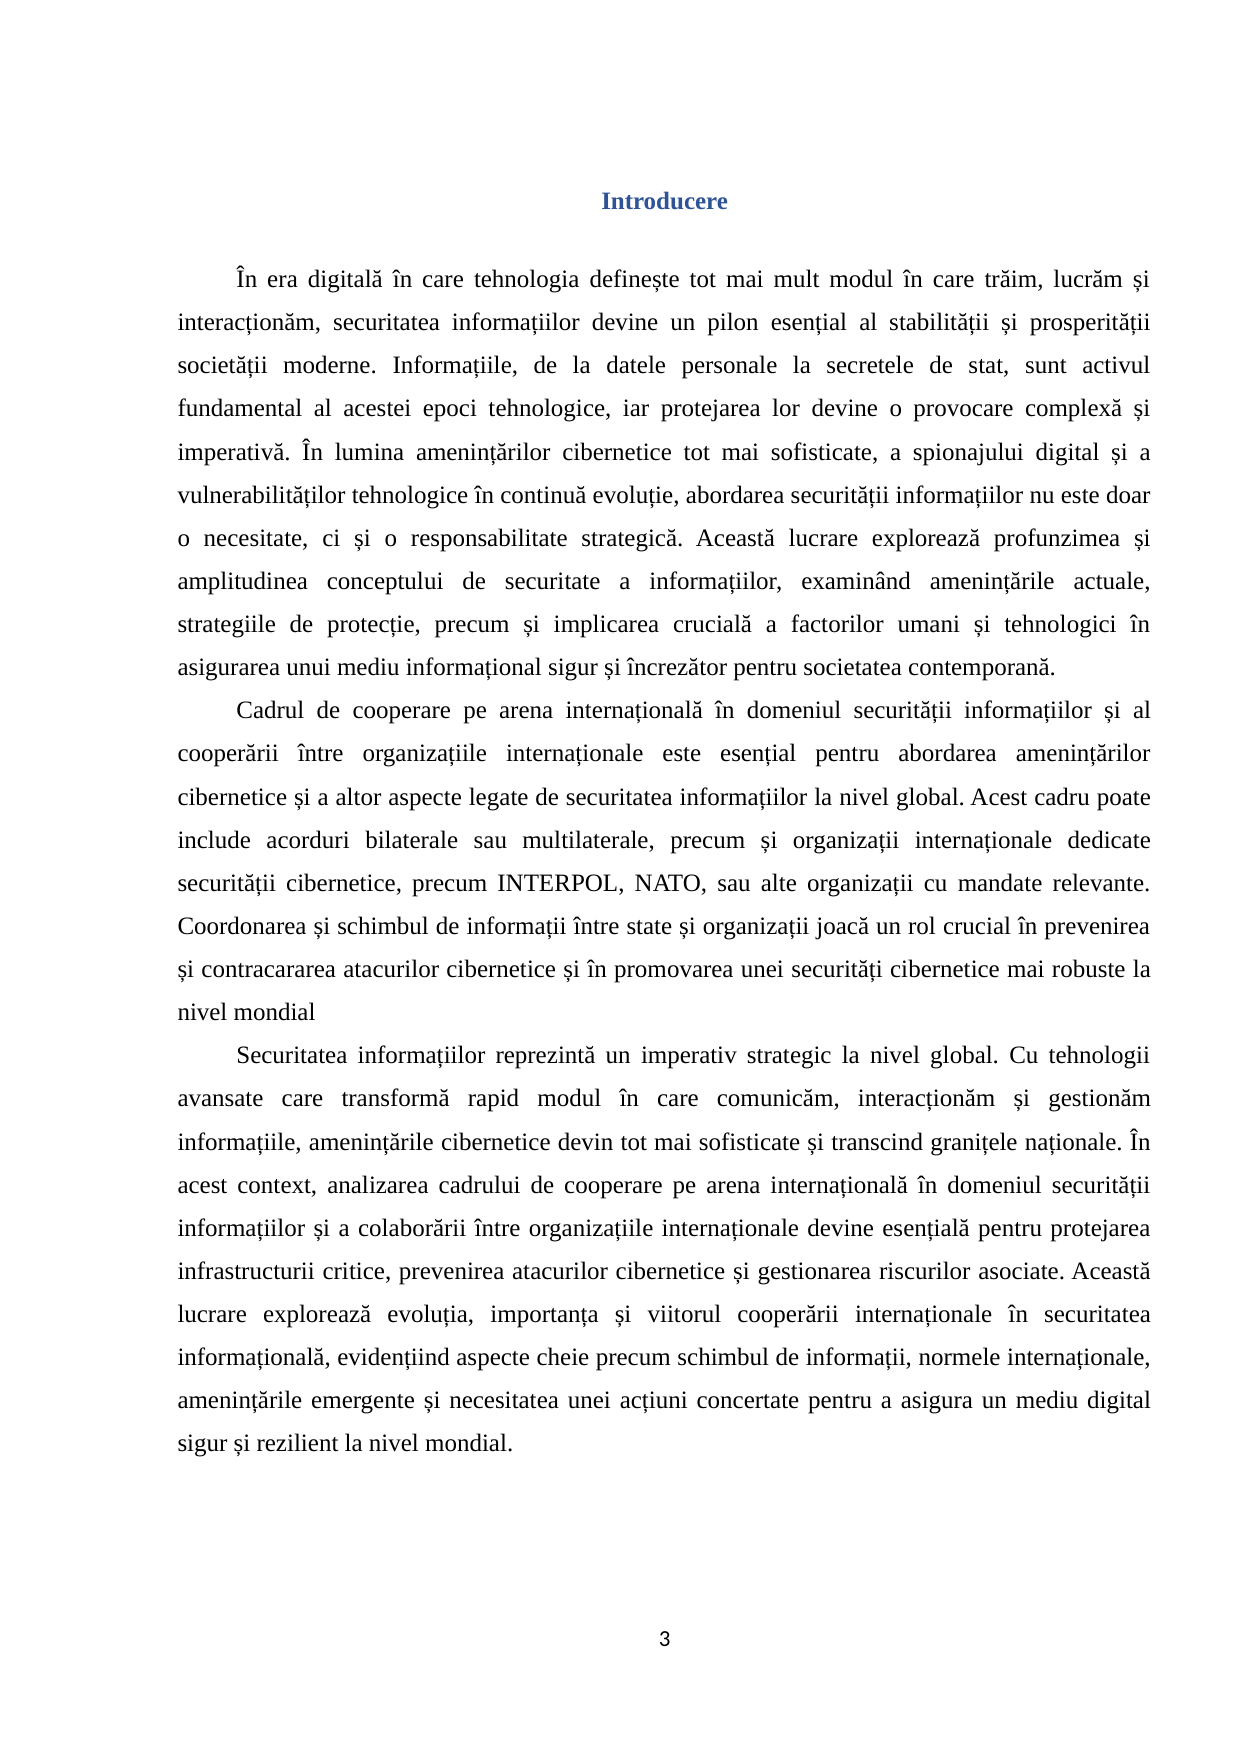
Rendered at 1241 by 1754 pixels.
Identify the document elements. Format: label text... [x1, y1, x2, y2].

subtitle Introducere [177, 186, 1152, 215]
text Cadrul de cooperare pe arena internațională în domeniul securității informațiilor și al cooperării între organizațiile internaționale este esențial pentru abordarea amenințărilor cibernetice și a altor aspecte legate de securitatea informațiilor la nivel global. Acest cadru poate include acorduri bilaterale sau multilaterale, precum și organizații internaționale dedicate securității cibernetice, precum INTERPOL, NATO, sau alte organizații cu mandate relevante. Coordonarea și schimbul de informații între state și organizații joacă un rol crucial în prevenirea și contracararea atacurilor cibernetice și în promovarea unei securități cibernetice mai robuste la nivel mondial [177, 695, 1152, 1026]
text În era digitală în care tehnologia definește tot mai mult modul în care trăim, lucrăm și interacționăm, securitatea informațiilor devine un pilon esențial al stabilității și prosperității societății moderne. Informațiile, de la datele personale la secretele de stat, sunt activul fundamental al acestei epoci tehnologice, iar protejarea lor devine o provocare complexă și imperativă. În lumina amenințărilor cibernetice tot mai sofisticate, a spionajului digital și a vulnerabilităților tehnologice în continuă evoluție, abordarea securității informațiilor nu este doar o necesitate, ci și o responsabilitate strategică. Această lucrare explorează profunzimea și amplitudinea conceptului de securitate a informațiilor, examinând amenințările actuale, strategiile de protecție, precum și implicarea crucială a factorilor umani și tehnologici în asigurarea unui mediu informațional sigur și încrezător pentru societatea contemporană. [177, 264, 1152, 681]
text Securitatea informațiilor reprezintă un imperativ strategic la nivel global. Cu tehnologii avansate care transformă rapid modul în care comunicăm, interacționăm și gestionăm informațiile, amenințările cibernetice devin tot mai sofisticate și transcind granițele naționale. În acest context, analizarea cadrului de cooperare pe arena internațională în domeniul securității informațiilor și a colaborării între organizațiile internaționale devine esențială pentru protejarea infrastructurii critice, prevenirea atacurilor cibernetice și gestionarea riscurilor asociate. Această lucrare explorează evoluția, importanța și viitorul cooperării internaționale în securitatea informațională, evidențiind aspecte cheie precum schimbul de informații, normele internaționale, amenințările emergente și necesitatea unei acțiuni concertate pentru a asigura un mediu digital sigur și rezilient la nivel mondial. [177, 1040, 1152, 1457]
